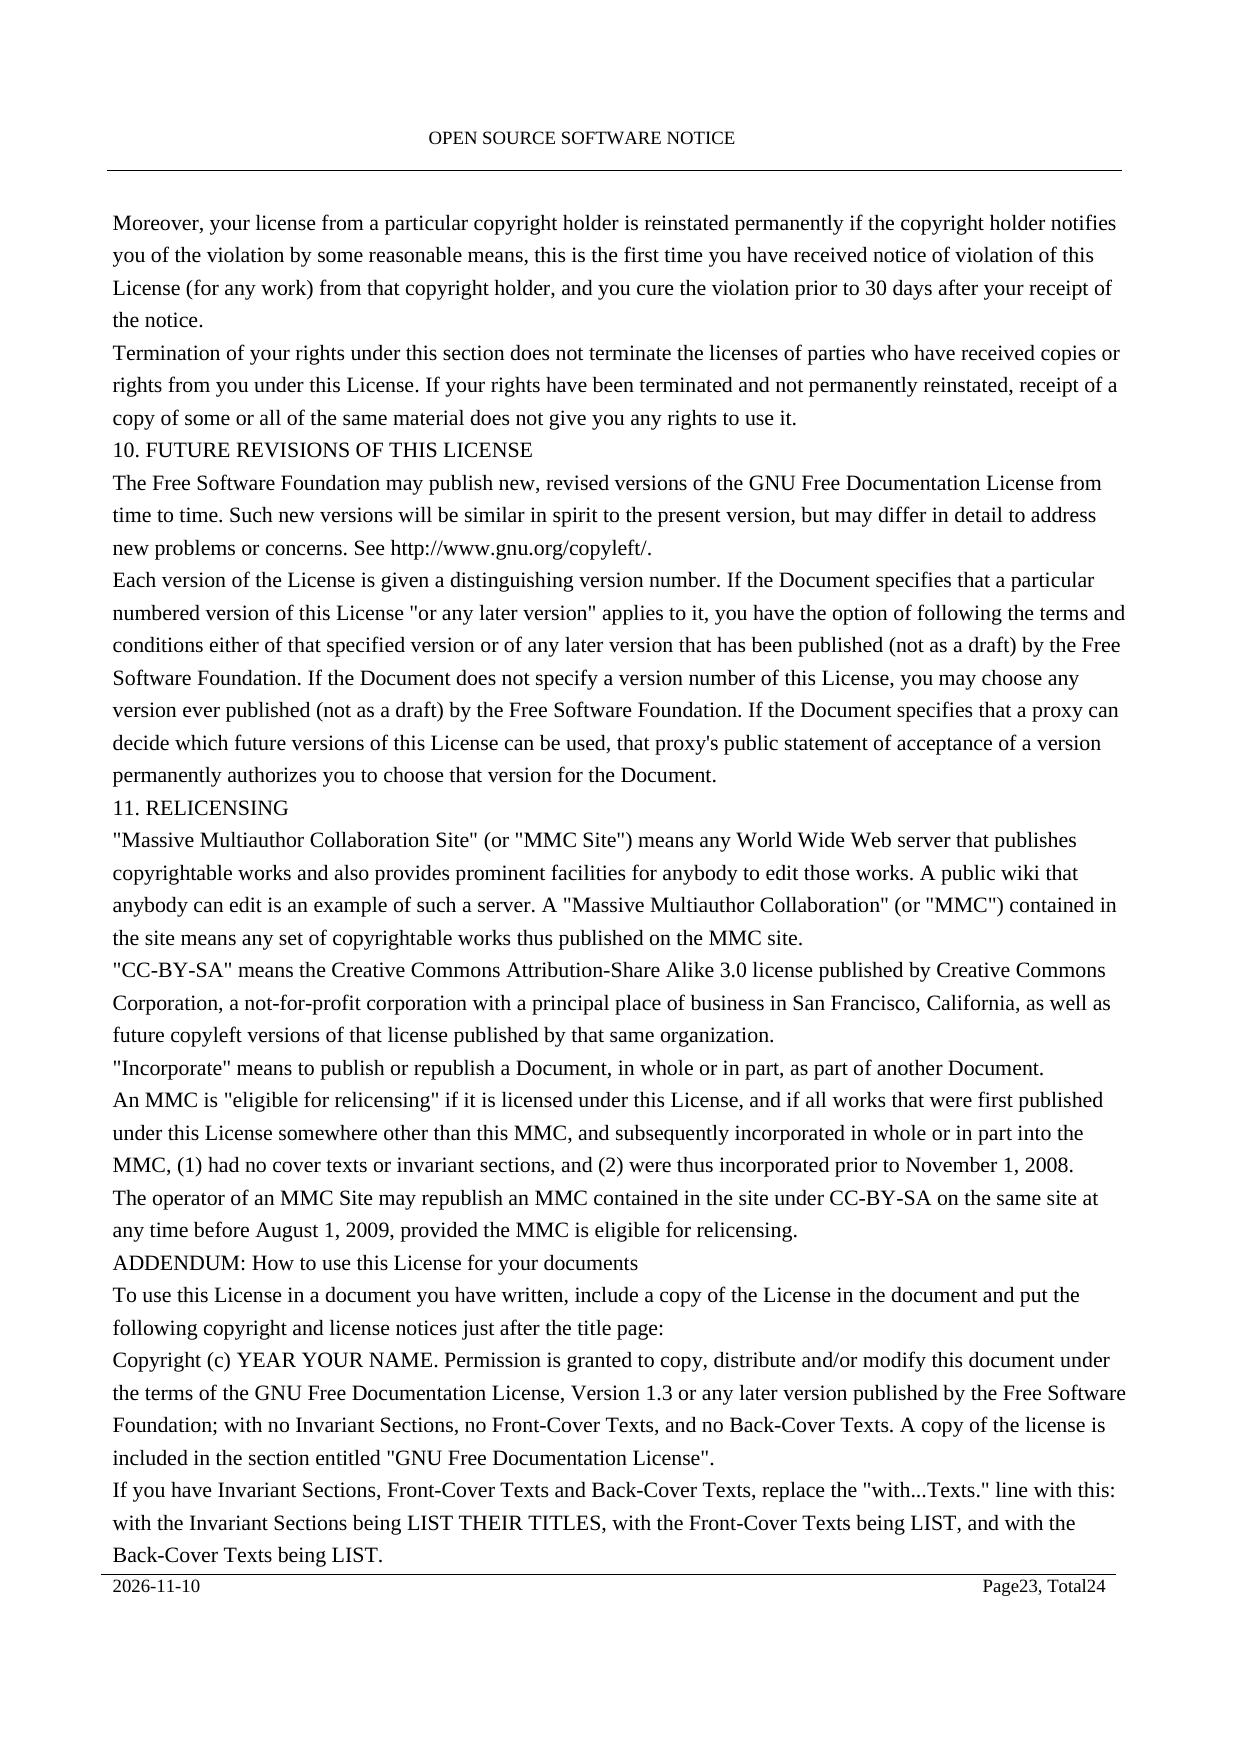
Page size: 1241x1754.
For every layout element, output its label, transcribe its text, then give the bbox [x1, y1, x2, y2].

text 10. FUTURE REVISIONS OF THIS LICENSE [112, 434, 1128, 466]
text Copyright (c) YEAR YOUR NAME. Permission is granted to copy, distribute and/or modify this document under the terms of the GNU Free Documentation License, Version 1.3 or any later version published by the Free Software Foundation; with no Invariant Sections, no Front-Cover Texts, and no Back-Cover Texts. A copy of the license is included in the section entitled "GNU Free Documentation License". [112, 1344, 1128, 1474]
text "CC-BY-SA" means the Creative Commons Attribution-Share Alike 3.0 license published by Creative Commons Corporation, a not-for-profit corporation with a principal place of business in San Francisco, California, as well as future copyleft versions of that license published by that same organization. [112, 954, 1128, 1051]
text with the Invariant Sections being LIST THEIR TITLES, with the Front-Cover Texts being LIST, and with the Back-Cover Texts being LIST. [112, 1506, 1128, 1571]
text 11. RELICENSING [112, 791, 1128, 824]
text Termination of your rights under this section does not terminate the licenses of parties who have received copies or rights from you under this License. If your rights have been terminated and not permanently reinstated, receipt of a copy of some or all of the same material does not give you any rights to use it. [112, 336, 1128, 434]
text "Massive Multiauthor Collaboration Site" (or "MMC Site") means any World Wide Web server that publishes copyrightable works and also provides prominent facilities for anybody to edit those works. A public wiki that anybody can edit is an example of such a server. A "Massive Multiauthor Collaboration" (or "MMC") contained in the site means any set of copyrightable works thus published on the MMC site. [112, 824, 1128, 954]
text If you have Invariant Sections, Front-Cover Texts and Back-Cover Texts, replace the "with...Texts." line with this: [112, 1474, 1128, 1506]
text ADDENDUM: How to use this License for your documents [112, 1246, 1128, 1279]
text The operator of an MMC Site may republish an MMC contained in the site under CC-BY-SA on the same site at any time before August 1, 2009, provided the MMC is eligible for relicensing. [112, 1181, 1128, 1246]
text Moreover, your license from a particular copyright holder is reinstated permanently if the copyright holder notifies you of the violation by some reasonable means, this is the first time you have received notice of violation of this License (for any work) from that copyright holder, and you cure the violation prior to 30 days after your receipt of the notice. [112, 206, 1128, 336]
text The Free Software Foundation may publish new, revised versions of the GNU Free Documentation License from time to time. Such new versions will be similar in spirit to the present version, but may differ in detail to address new problems or concerns. See http://www.gnu.org/copyleft/. [112, 466, 1128, 564]
text "Incorporate" means to publish or republish a Document, in whole or in part, as part of another Document. [112, 1051, 1128, 1084]
text Each version of the License is given a distinguishing version number. If the Document specifies that a particular numbered version of this License "or any later version" applies to it, you have the option of following the terms and conditions either of that specified version or of any later version that has been published (not as a draft) by the Free Software Foundation. If the Document does not specify a version number of this License, you may choose any version ever published (not as a draft) by the Free Software Foundation. If the Document specifies that a proxy can decide which future versions of this License can be used, that proxy's public statement of acceptance of a version permanently authorizes you to choose that version for the Document. [112, 564, 1128, 791]
text To use this License in a document you have written, include a copy of the License in the document and put the following copyright and license notices just after the title page: [112, 1279, 1128, 1344]
text An MMC is "eligible for relicensing" if it is licensed under this License, and if all works that were first published under this License somewhere other than this MMC, and subsequently incorporated in whole or in part into the MMC, (1) had no cover texts or invariant sections, and (2) were thus incorporated prior to November 1, 2008. [112, 1084, 1128, 1181]
